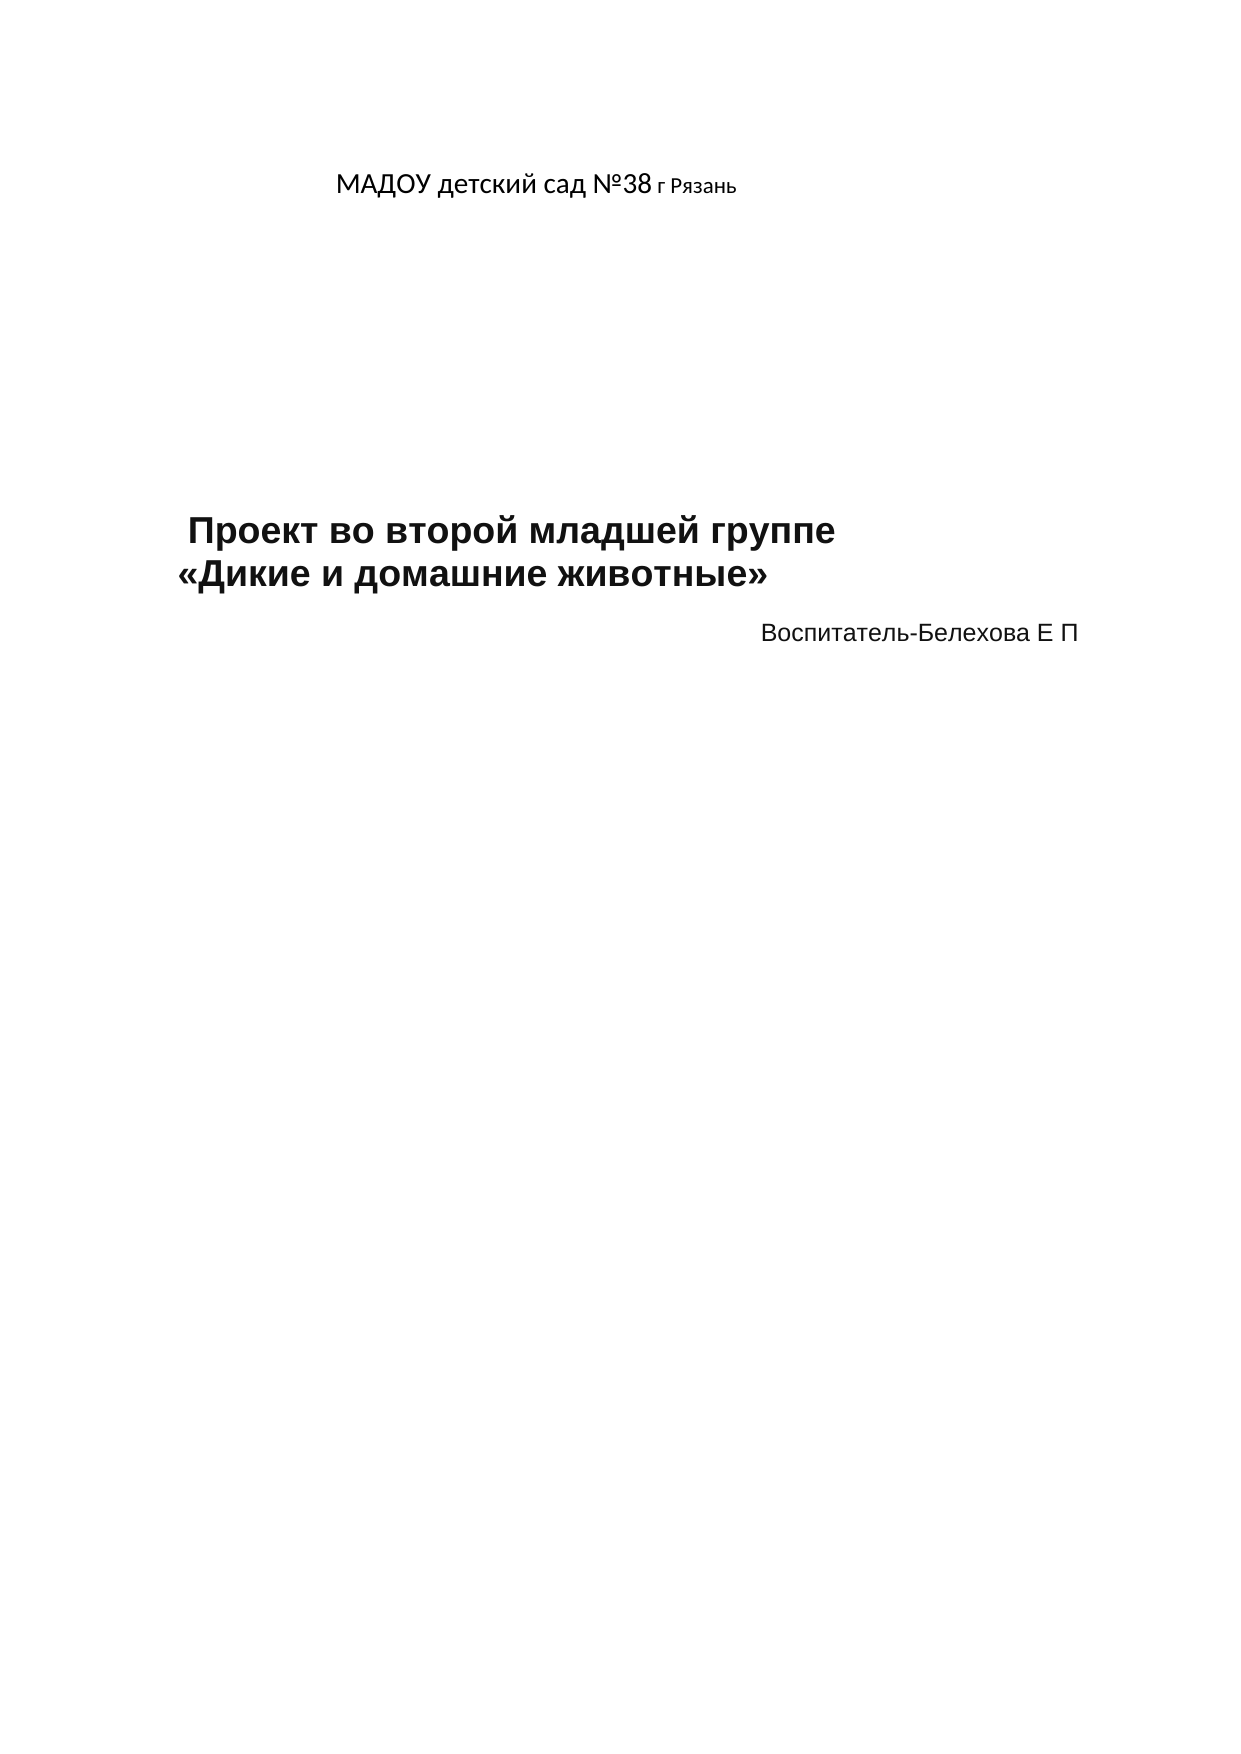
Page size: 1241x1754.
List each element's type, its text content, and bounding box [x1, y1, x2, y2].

text Воспитатель-Белехова Е П [177, 618, 1152, 647]
text Проект во второй младшей группе «Дикие и домашние животные» [177, 508, 1152, 594]
text МАДОУ детский сад №38 г Рязань [177, 165, 1152, 201]
